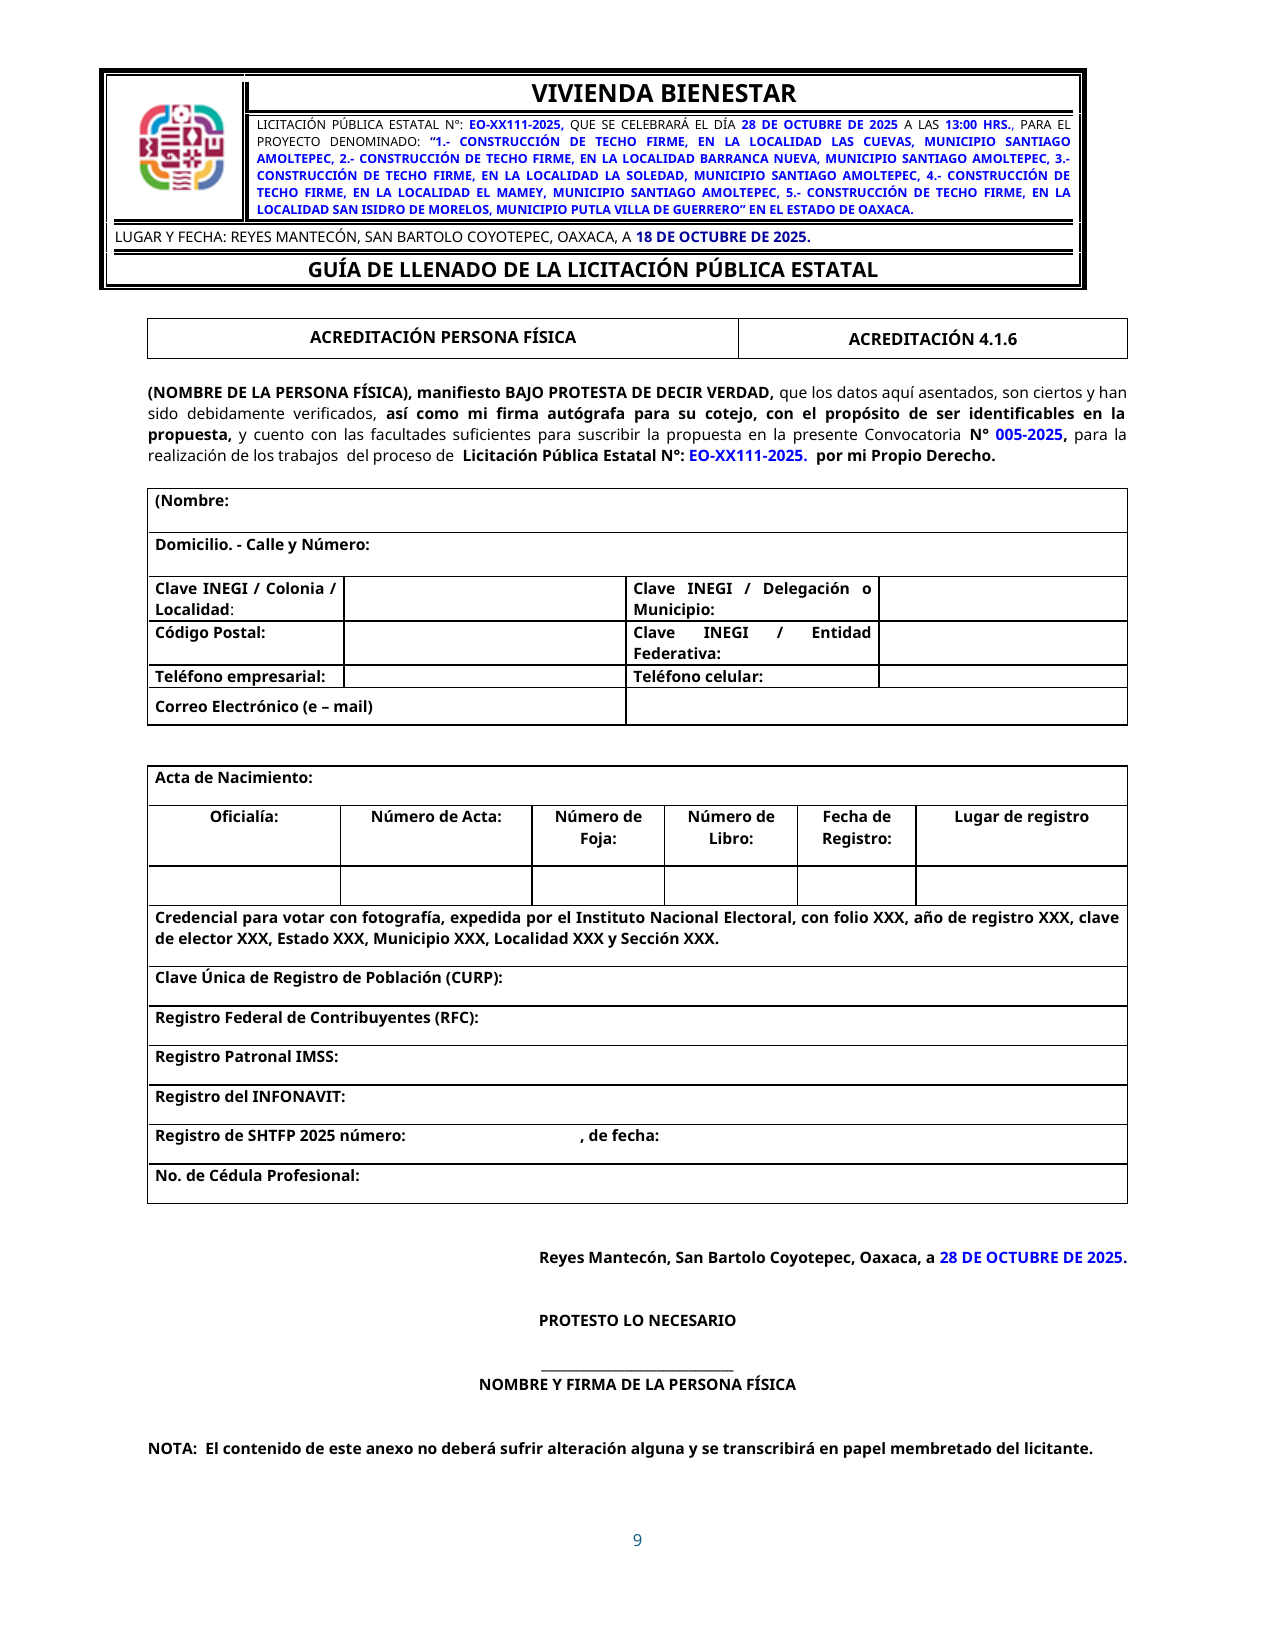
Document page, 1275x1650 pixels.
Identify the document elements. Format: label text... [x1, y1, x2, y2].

table_cell [148, 866, 340, 905]
table_cell Número de Foja: [533, 806, 664, 865]
table_cell [880, 622, 1127, 664]
table_cell No. de Cédula Profesional: [148, 1164, 1127, 1202]
table_header ACREDITACIÓN 4.1.6 [739, 319, 1127, 358]
text Reyes Mantecón, San Bartolo Coyotepec, Oaxaca, a 28 DE OCTUBRE DE 2025. [148, 1246, 1127, 1268]
table_cell Código Postal: [148, 621, 343, 664]
table_cell Registro Federal de Contribuyentes (RFC): [148, 1006, 1127, 1044]
table_cell Domicilio. - Calle y Número: [148, 533, 1127, 576]
text ______________________________ [148, 1353, 1127, 1374]
table_cell Correo Electrónico (e – mail) [148, 688, 625, 724]
text PROTESTO LO NECESARIO [148, 1310, 1127, 1331]
table_cell [345, 577, 625, 620]
table_cell [880, 666, 1127, 687]
table_header ACREDITACIÓN PERSONA FÍSICA [148, 319, 738, 358]
text (NOMBRE DE LA PERSONA FÍSICA), manifiesto BAJO PROTESTA DE DECIR VERDAD, que los datos aquí asentados, son ciertos y han sido debidamente verificados, así como mi firma autógrafa para su cotejo, con el propósito de ser identificables en la propuesta, y cuento con las facultades suficientes para suscribir la propuesta en la presente Convocatoria N° 005-2025, para la realización de los trabajos del proceso de Licitación Pública Estatal N°: EO-XX111-2025. por mi Propio Derecho. [148, 381, 1127, 466]
table_cell [917, 867, 1127, 905]
table_cell Credencial para votar con fotografía, expedida por el Instituto Nacional Electoral, con folio XXX, año de registro XXX, clave de elector XXX, Estado XXX, Municipio XXX, Localidad XXX y Sección XXX. [148, 906, 1127, 966]
table_cell [345, 622, 625, 664]
table_cell [665, 867, 797, 905]
table_cell [798, 867, 915, 905]
table_cell [880, 577, 1127, 620]
table_cell Teléfono celular: [627, 666, 878, 687]
table_header Acta de Nacimiento: [148, 767, 1127, 804]
table_cell [345, 666, 625, 687]
table_cell Clave INEGI / Entidad Federativa: [627, 622, 878, 664]
table_cell Número de Libro: [665, 806, 797, 865]
text NOMBRE Y FIRMA DE LA PERSONA FÍSICA [148, 1374, 1127, 1395]
table_cell Fecha de Registro: [798, 806, 915, 865]
table_cell Lugar de registro [917, 806, 1127, 865]
table_cell Número de Acta: [341, 806, 531, 865]
table_cell [627, 688, 1127, 724]
table_cell Clave Única de Registro de Población (CURP): [148, 967, 1127, 1005]
table_cell [341, 867, 531, 905]
table_header (Nombre: [148, 489, 1127, 532]
table_cell Registro del INFONAVIT: [148, 1085, 1127, 1123]
table_cell Clave INEGI / Colonia / Localidad: [148, 577, 343, 620]
table_cell Clave INEGI / Delegación o Municipio: [627, 577, 878, 620]
text NOTA: El contenido de este anexo no deberá sufrir alteración alguna y se transcribirá en papel membretado del licitante. [148, 1438, 1127, 1459]
table_cell Registro de SHTFP 2025 número: , de fecha: [148, 1125, 1127, 1163]
picture [128, 97, 235, 196]
table_cell Registro Patronal IMSS: [148, 1046, 1127, 1084]
table_cell Teléfono empresarial: [148, 665, 343, 687]
table_cell [533, 867, 664, 905]
table_cell Oficialía: [148, 806, 340, 865]
